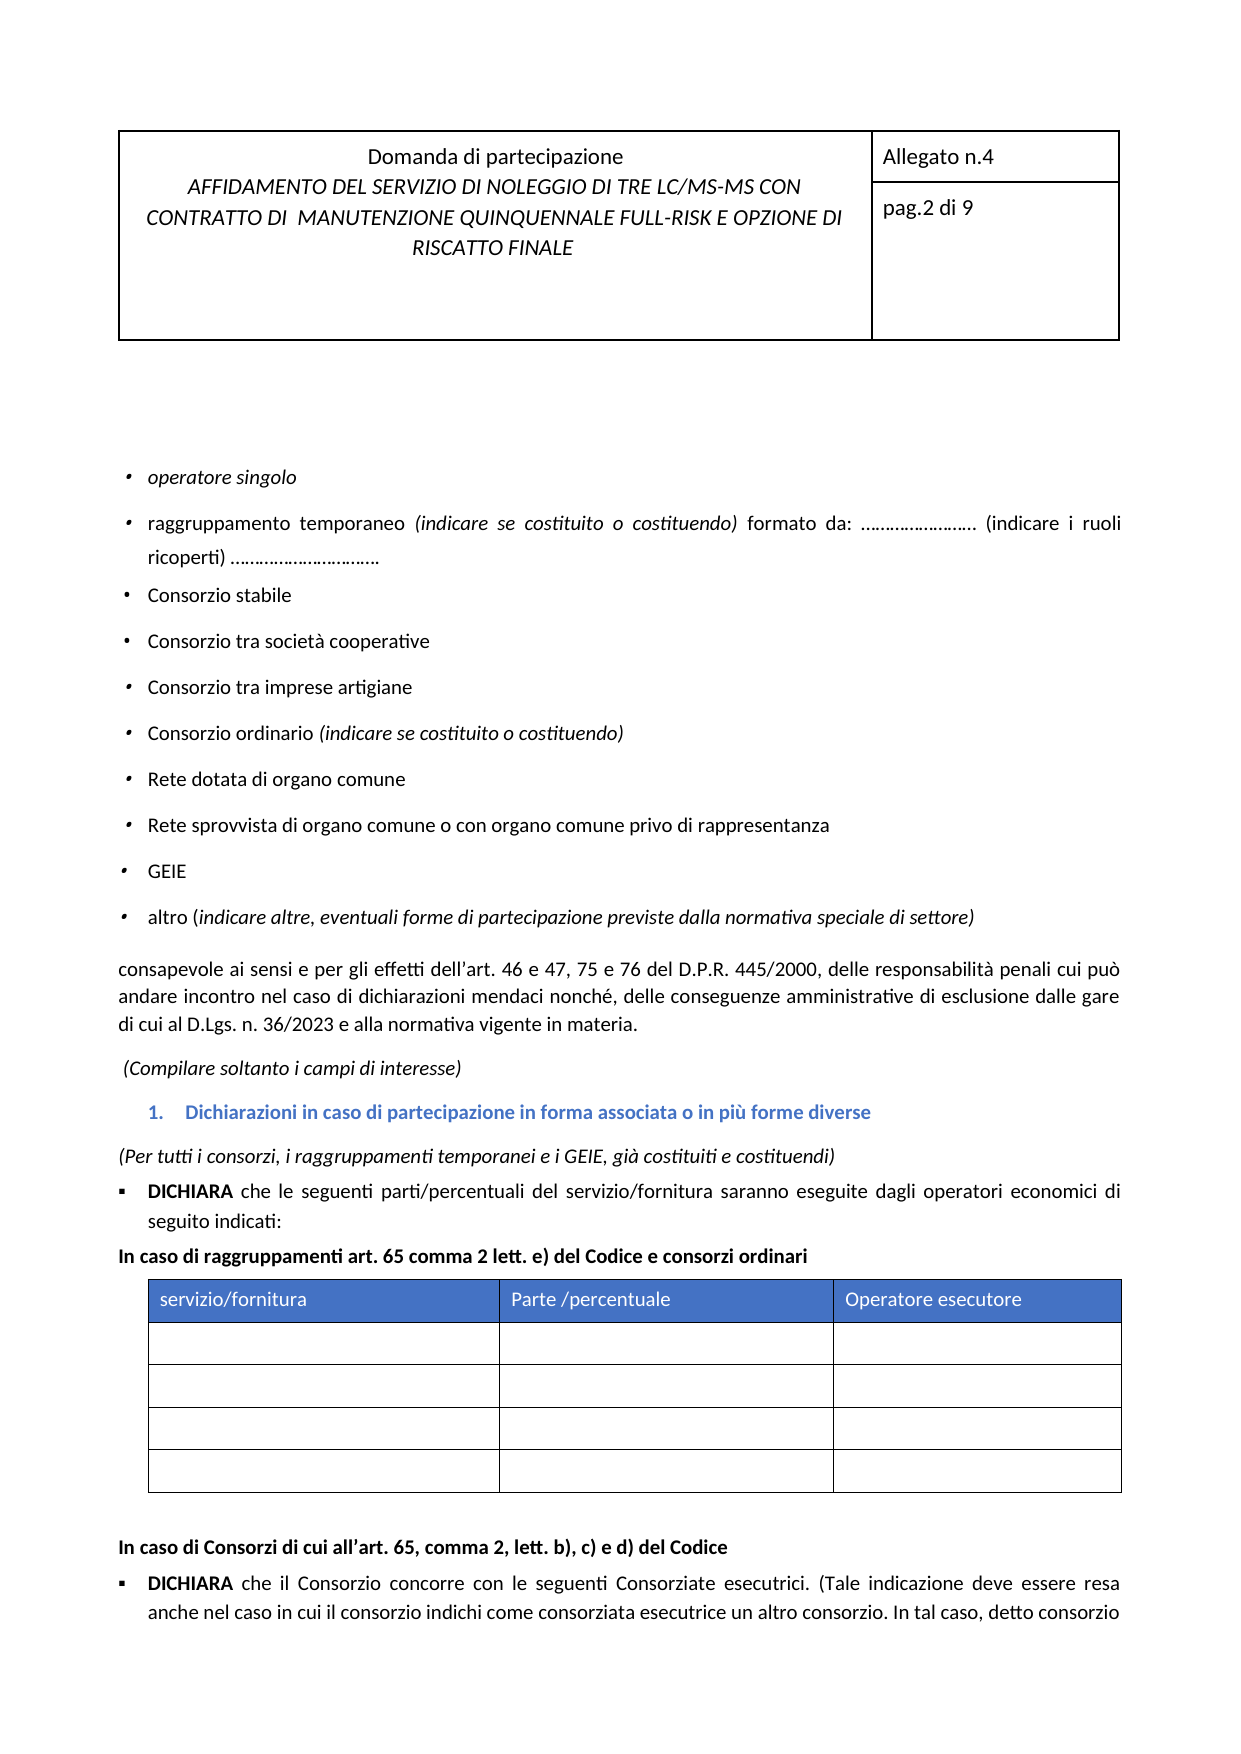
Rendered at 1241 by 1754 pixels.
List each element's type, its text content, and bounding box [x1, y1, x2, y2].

text (Per tutti i consorzi, i raggruppamenti temporanei e i GEIE, già costituiti e costituendi) [118, 1143, 1122, 1169]
table_cell [149, 1408, 499, 1449]
table_header Operatore esecutore [834, 1280, 1121, 1322]
list Consorzio stabile [123, 571, 1122, 614]
text (Compilare soltanto i campi di interesse) [118, 1055, 1122, 1081]
table_cell [149, 1365, 499, 1407]
table_cell [149, 1323, 499, 1364]
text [118, 1570, 1122, 1624]
table_cell [500, 1408, 833, 1449]
text In caso di raggruppamenti art. 65 comma 2 lett. e) del Codice e consorzi ordinari [118, 1243, 1122, 1269]
list Consorzio tra società cooperative [123, 617, 1122, 660]
list Rete dotata di organo comune [123, 756, 1122, 798]
table_header Parte /percentuale [500, 1280, 833, 1322]
list Dichiarazioni in caso di partecipazione in forma associata o in più forme diverse [148, 1099, 1122, 1125]
table_cell [500, 1323, 833, 1364]
list Rete sprovvista di organo comune o con organo comune privo di rappresentanza [123, 802, 1122, 844]
list operatore singolo [123, 453, 1122, 496]
table_cell [834, 1450, 1121, 1492]
text In caso di Consorzi di cui all’art. 65, comma 2, lett. b), c) e d) del Codice [118, 1534, 1122, 1560]
table_cell [834, 1365, 1121, 1407]
list Consorzio tra imprese artigiane [123, 663, 1122, 706]
table_cell [500, 1365, 833, 1407]
table_cell [834, 1408, 1121, 1449]
list raggruppamento temporaneo (indicare se costituito o costituendo) formato da: …………………… (indicare i ruoli ricoperti) …………………………. [123, 499, 1122, 569]
table_cell [834, 1323, 1121, 1364]
table_cell [500, 1450, 833, 1492]
text ▪ DICHIARA che le seguenti parti/percentuali del servizio/fornitura saranno eseguite dagli operatori economici di seguito indicati: [118, 1179, 1122, 1233]
table_header servizio/fornitura [149, 1280, 499, 1322]
list Consorzio ordinario (indicare se costituito o costituendo) [123, 709, 1122, 752]
text consapevole ai sensi e per gli effetti dell’art. 46 e 47, 75 e 76 del D.P.R. 445/2000, delle responsabilità penali cui può andare incontro nel caso di dichiarazioni mendaci nonché, delle conseguenze amministrative di esclusione dalle gare di cui al D.Lgs. n. 36/2023 e alla normativa vigente in materia. [118, 956, 1122, 1037]
list altro (indicare altre, eventuali forme di partecipazione previste dalla normativa speciale di settore) [118, 894, 1122, 936]
list GEIE [118, 848, 1122, 890]
table_cell [149, 1450, 499, 1492]
